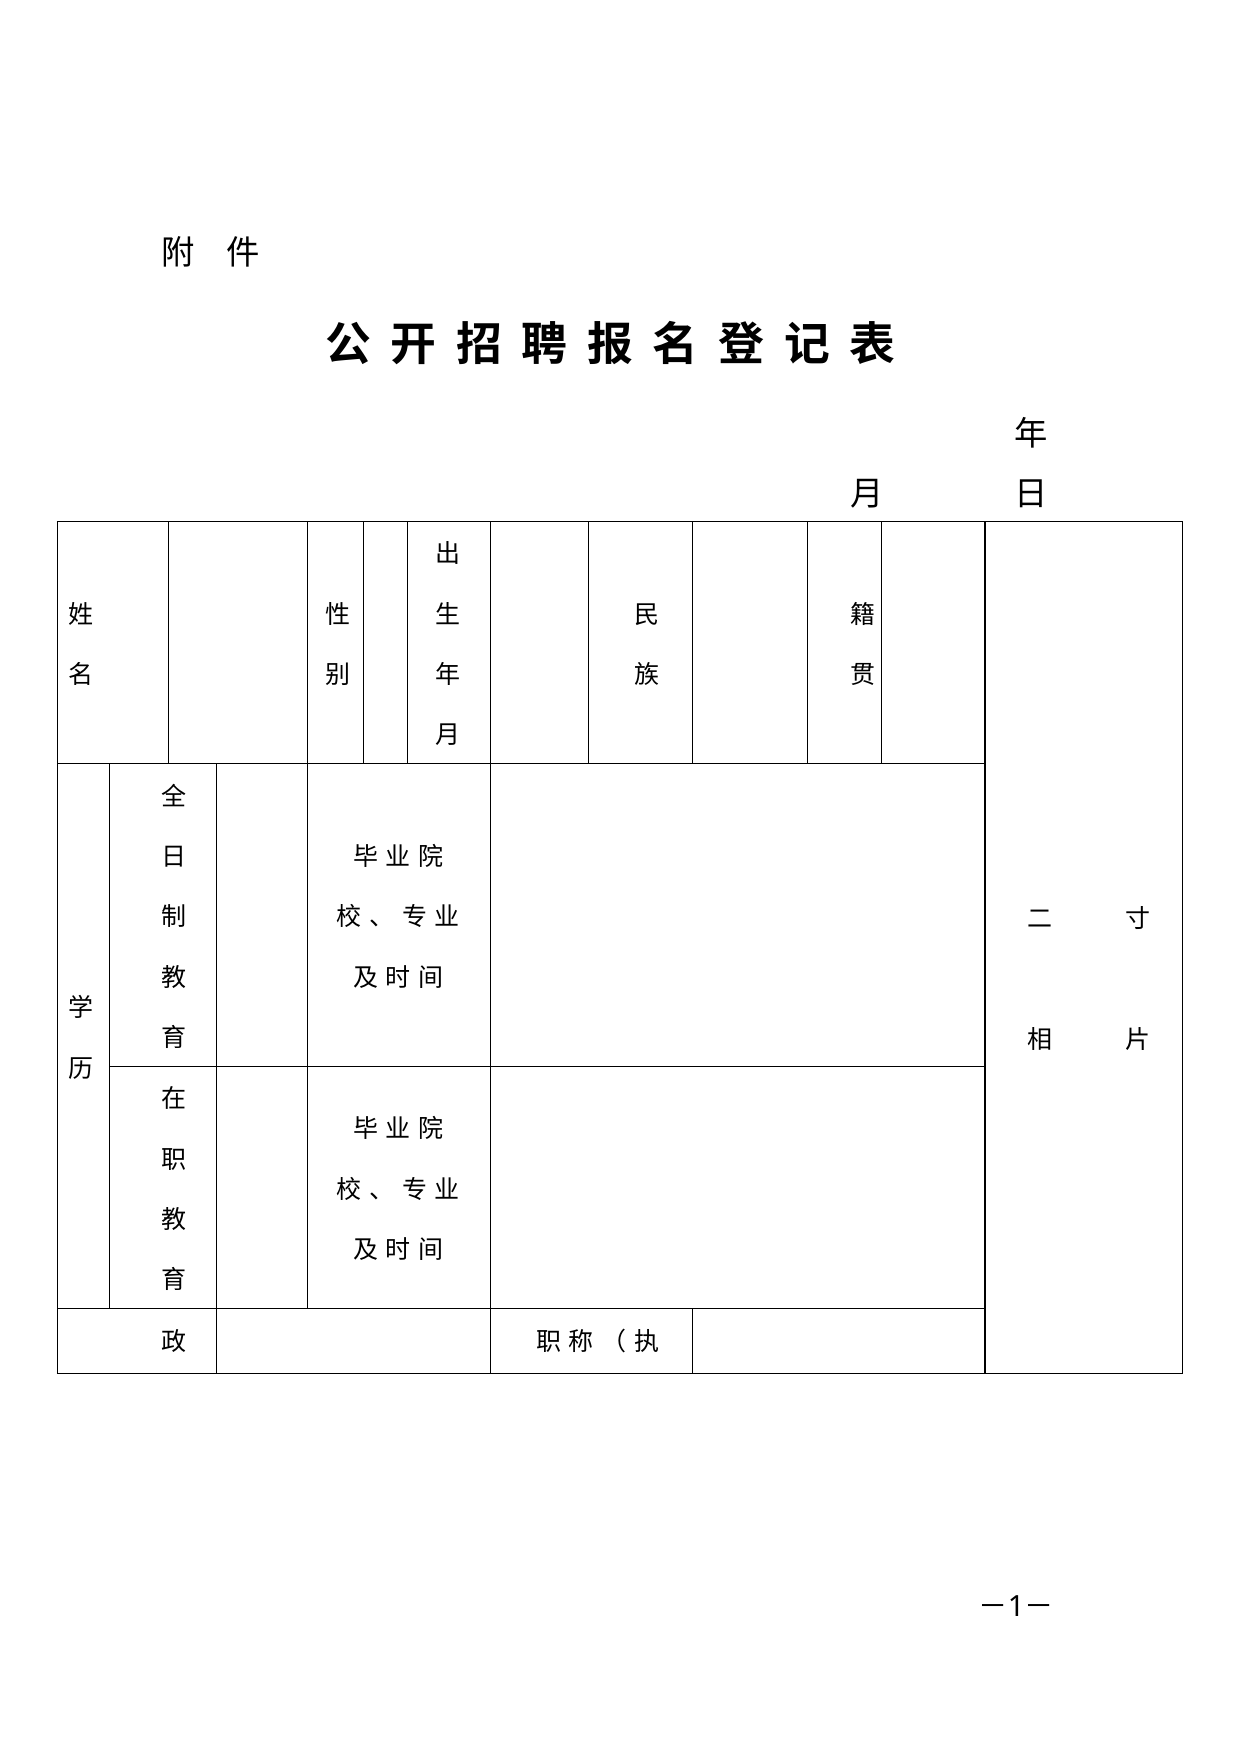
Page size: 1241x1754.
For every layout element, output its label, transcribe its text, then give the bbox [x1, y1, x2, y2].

table_cell 在职 教育 [110, 1067, 216, 1308]
table_header 二 寸 相 片 [986, 522, 1182, 1373]
text 年 月 日 [161, 400, 1079, 521]
text 公开招聘报名登记表 [133, 280, 1079, 400]
table_header 性别 [308, 522, 363, 763]
table_cell [491, 1067, 984, 1308]
text 附件 [133, 219, 1079, 280]
table_header 籍贯 [808, 522, 881, 763]
table_header 民 族 [589, 522, 692, 763]
table_header [491, 522, 588, 763]
table_cell [693, 1309, 984, 1373]
table_header [693, 522, 807, 763]
table_cell 毕业院校、专业及时间 [308, 764, 490, 1066]
table_header [882, 522, 984, 763]
table_cell [217, 764, 307, 1066]
table_cell 职称（执业资格） [491, 1309, 692, 1373]
table_cell 全日制教育 [110, 764, 216, 1066]
table_header 出生 年月 [408, 522, 490, 763]
table_cell 毕业院校、专业及时间 [308, 1067, 490, 1308]
table_header 姓 名 [58, 522, 168, 763]
table_cell [491, 764, 984, 1066]
table_header [169, 522, 307, 763]
table_cell 政治面貌 [58, 1309, 216, 1373]
table_cell [217, 1309, 490, 1373]
table_header [364, 522, 407, 763]
table_cell 学历 [58, 764, 109, 1308]
table_cell [217, 1067, 307, 1308]
